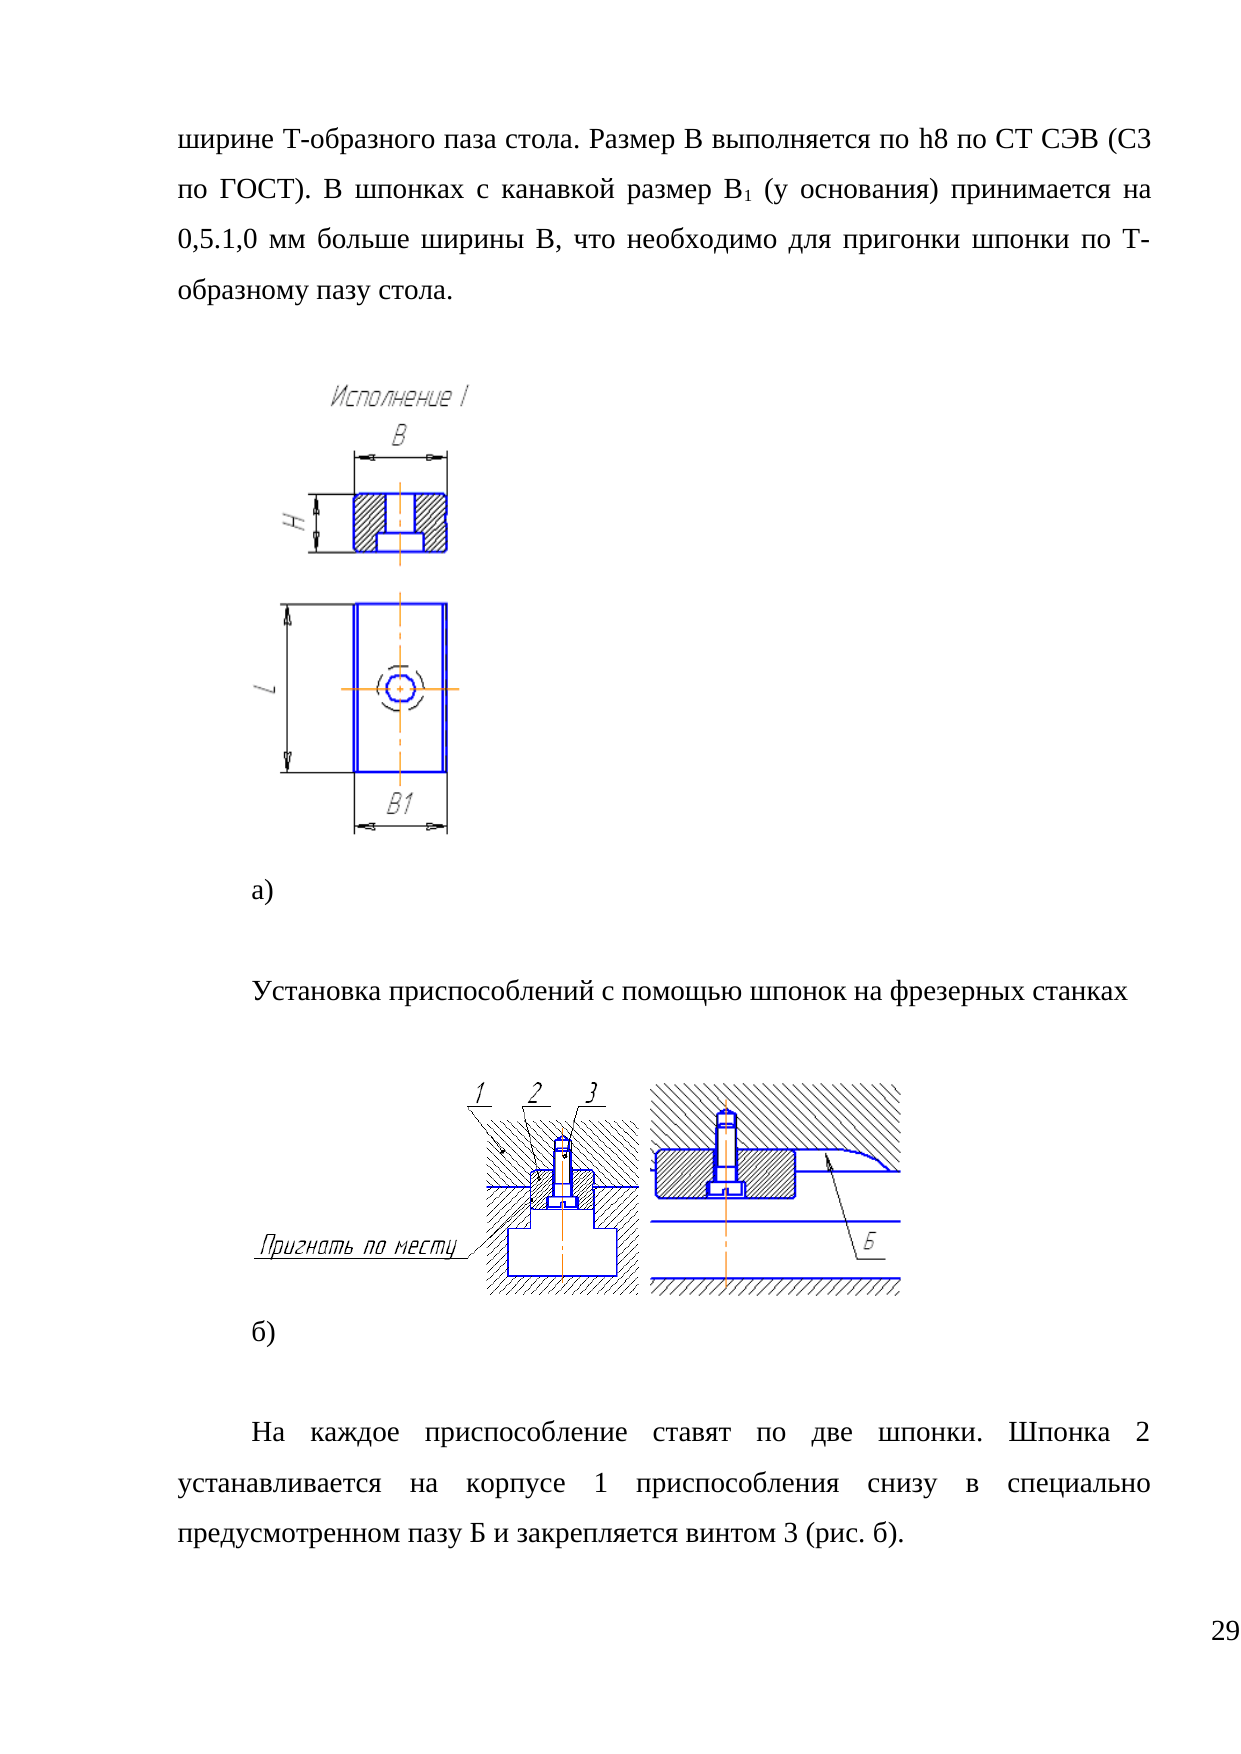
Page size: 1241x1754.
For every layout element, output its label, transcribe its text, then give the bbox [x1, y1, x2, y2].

text Установка приспособлений с помощью шпонок на фрезерных станках [177, 973, 1152, 1006]
picture [649, 1081, 903, 1297]
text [177, 121, 1152, 306]
picture [251, 372, 514, 856]
text б) [177, 1314, 1152, 1347]
text На каждое приспособление ставят по две шпонки. Шпонка 2 устанавливается на корпусе 1 приспособления снизу в специально предусмотренном пазу Б и закрепляется винтом 3 (рис. б). [177, 1414, 1152, 1549]
picture [251, 1073, 642, 1297]
text а) [177, 872, 1152, 906]
